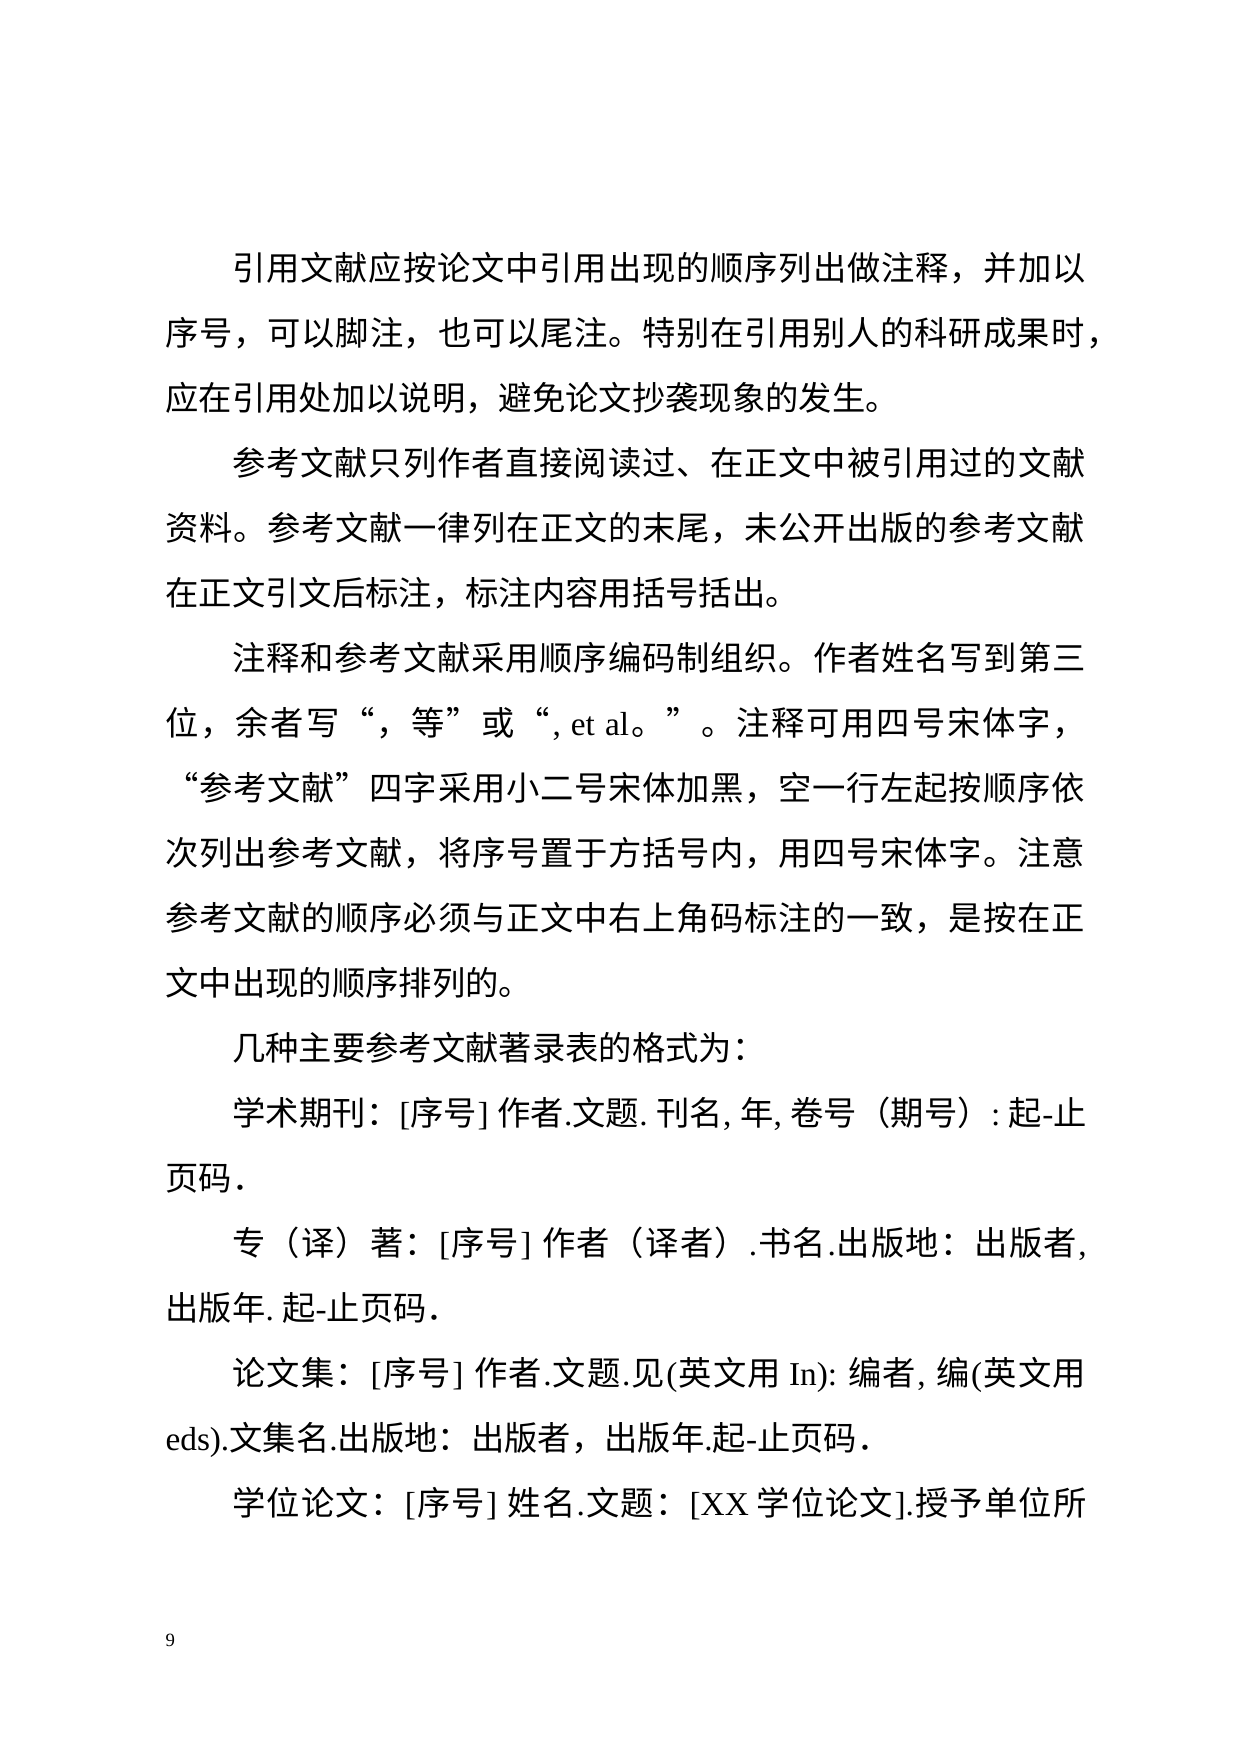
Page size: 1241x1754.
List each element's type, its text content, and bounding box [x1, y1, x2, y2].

text 引用文献应按论文中引用出现的顺序列出做注释，并加以序号，可以脚注，也可以尾注。特别在引用别人的科研成果时，应在引用处加以说明，避免论文抄袭现象的发生。 [165, 233, 1087, 428]
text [165, 1468, 1087, 1533]
text 参考文献只列作者直接阅读过、在正文中被引用过的文献资料。参考文献一律列在正文的末尾，未公开出版的参考文献在正文引文后标注，标注内容用括号括出。 [165, 428, 1087, 623]
text 注释和参考文献采用顺序编码制组织。作者姓名写到第三位，余者写“，等”或“, et al。”。注释可用四号宋体字，“参考文献”四字采用小二号宋体加黑，空一行左起按顺序依次列出参考文献，将序号置于方括号内，用四号宋体字。注意参考文献的顺序必须与正文中右上角码标注的一致，是按在正文中出现的顺序排列的。 [165, 623, 1087, 1013]
text 几种主要参考文献著录表的格式为： [165, 1013, 1087, 1078]
text 学术期刊：[序号] 作者.文题. 刊名, 年, 卷号（期号）: 起-止页码． [165, 1078, 1087, 1208]
text 专（译）著：[序号] 作者（译者）.书名.出版地：出版者, 出版年. 起-止页码． [165, 1208, 1087, 1338]
text 论文集：[序号] 作者.文题.见(英文用In): 编者, 编(英文用eds).文集名.出版地：出版者，出版年.起-止页码． [165, 1338, 1087, 1468]
